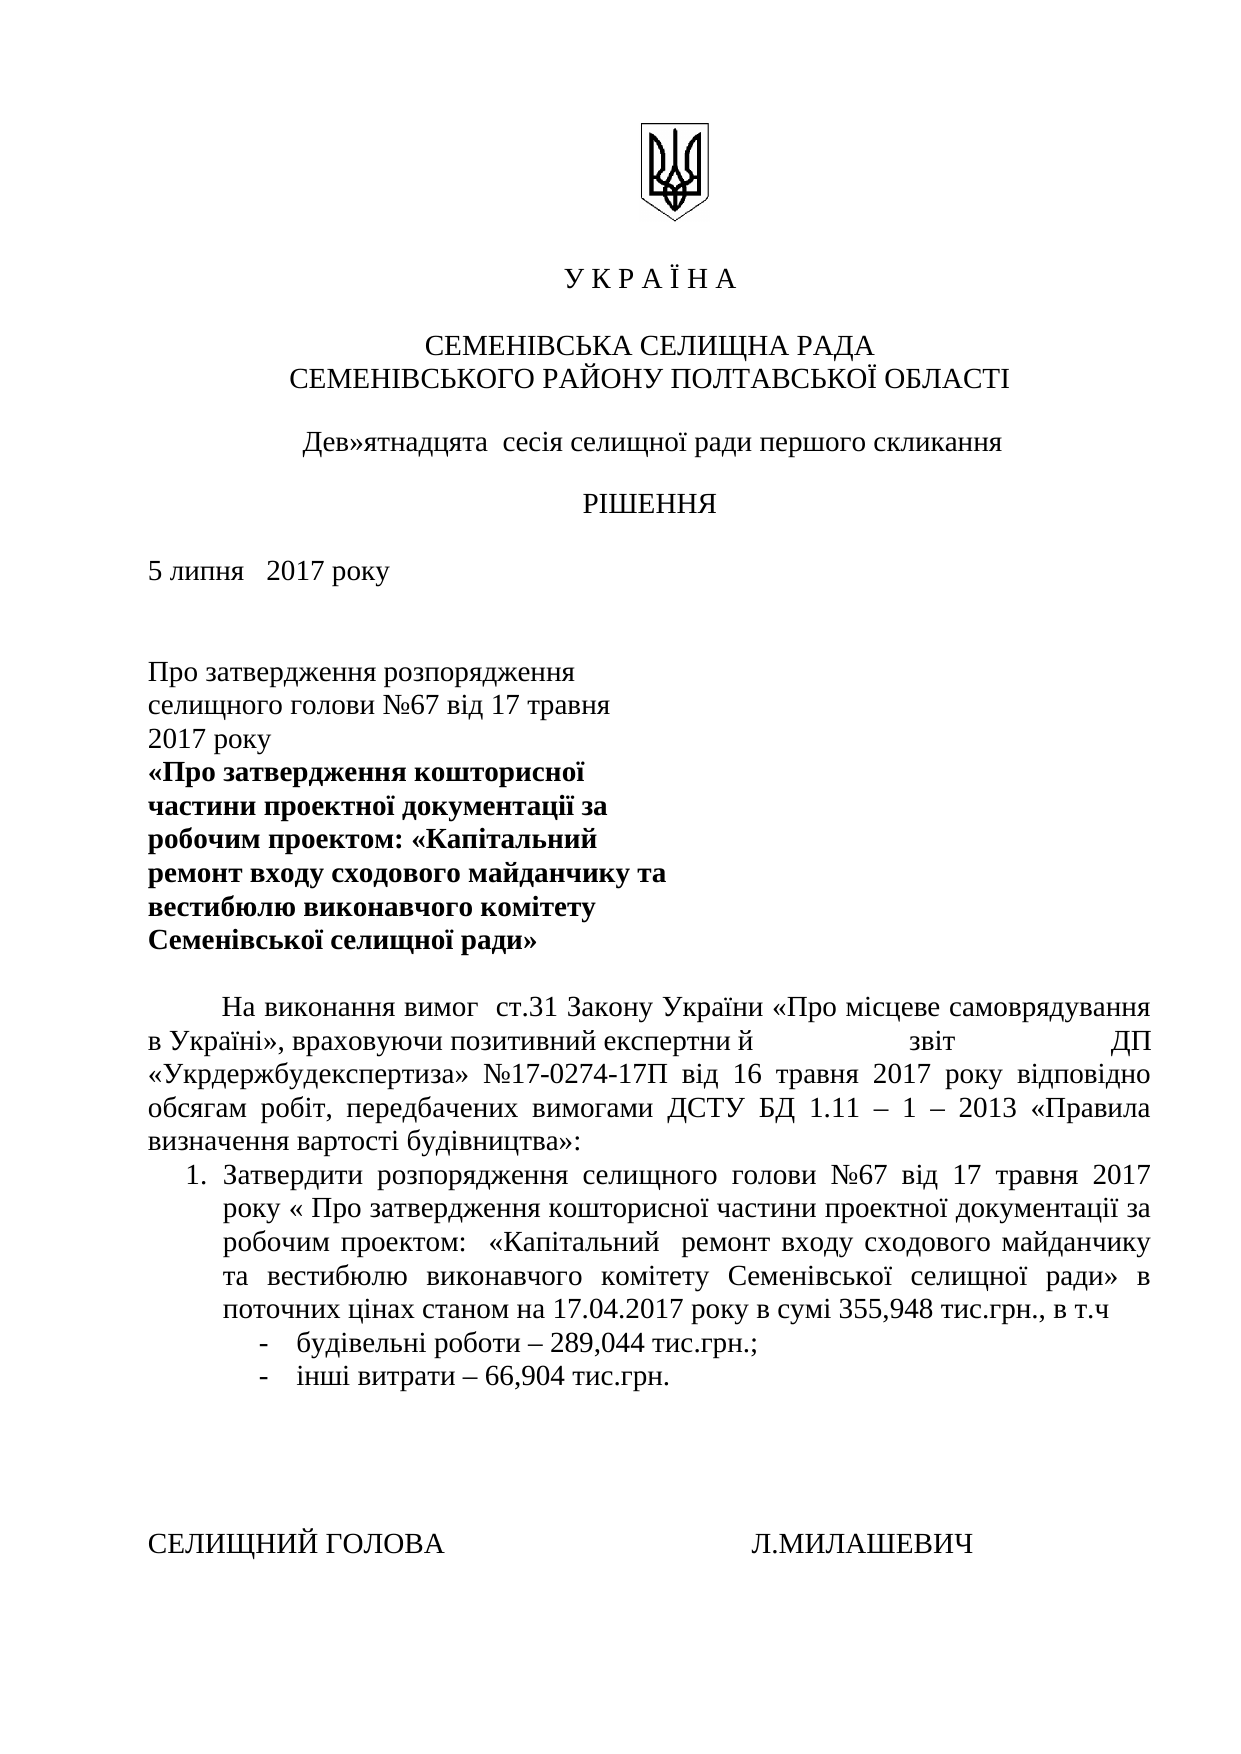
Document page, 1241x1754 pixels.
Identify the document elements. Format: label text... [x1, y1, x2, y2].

list будівельні роботи – 289,044 тис.грн.; [258, 1325, 1152, 1358]
list Затвердити розпорядження селищного голови №67 від 17 травня 2017 року « Про затвердження кошторисної частини проектної документації за робочим проектом: «Капітальний ремонт входу сходового майданчику та вестибюлю виконавчого комітету Семенівської селищної ради» в поточних цінах станом на 17.04.2017 року в сумі 355,948 тис.грн., в т.ч [185, 1157, 1152, 1325]
picture [639, 121, 711, 222]
text СЕМЕНІВСЬКОГО РАЙОНУ ПОЛТАВСЬКОЇ ОБЛАСТІ [148, 362, 1152, 395]
text робочим проектом: «Капітальний [148, 822, 1152, 855]
text Про затвердження розпорядження [148, 654, 1152, 687]
text СЕМЕНІВСЬКА СЕЛИЩНА РАДА [148, 328, 1152, 362]
text 5 липня 2017 року [148, 553, 1152, 587]
text «Про затвердження кошторисної [148, 754, 1152, 788]
text ремонт входу сходового майданчику та [148, 855, 1152, 889]
text У К Р А Ї Н А [148, 261, 1152, 294]
text Семенівської селищної ради» [148, 922, 1152, 956]
text вестибюлю виконавчого комітету [148, 889, 1152, 922]
text РІШЕННЯ [148, 486, 1152, 520]
text СЕЛИЩНИЙ ГОЛОВА Л.МИЛАШЕВИЧ [148, 1526, 1152, 1559]
text Дев»ятнадцята сесія селищної ради першого скликання [221, 424, 1152, 457]
text селищного голови №67 від 17 травня [148, 687, 1152, 721]
text 2017 року [148, 721, 1152, 754]
list інші витрати – 66,904 тис.грн. [258, 1358, 1152, 1392]
text частини проектної документації за [148, 788, 1152, 822]
text На виконання вимог ст.31 Закону України «Про місцеве самоврядування в Україні», враховуючи позитивний експертни й звіт ДП «Укрдержбудекспертиза» №17-0274-17П від 16 травня 2017 року відповідно обсягам робіт, передбачених вимогами ДСТУ БД 1.11 – 1 – 2013 «Правила визначення вартості будівництва»: [148, 989, 1152, 1157]
